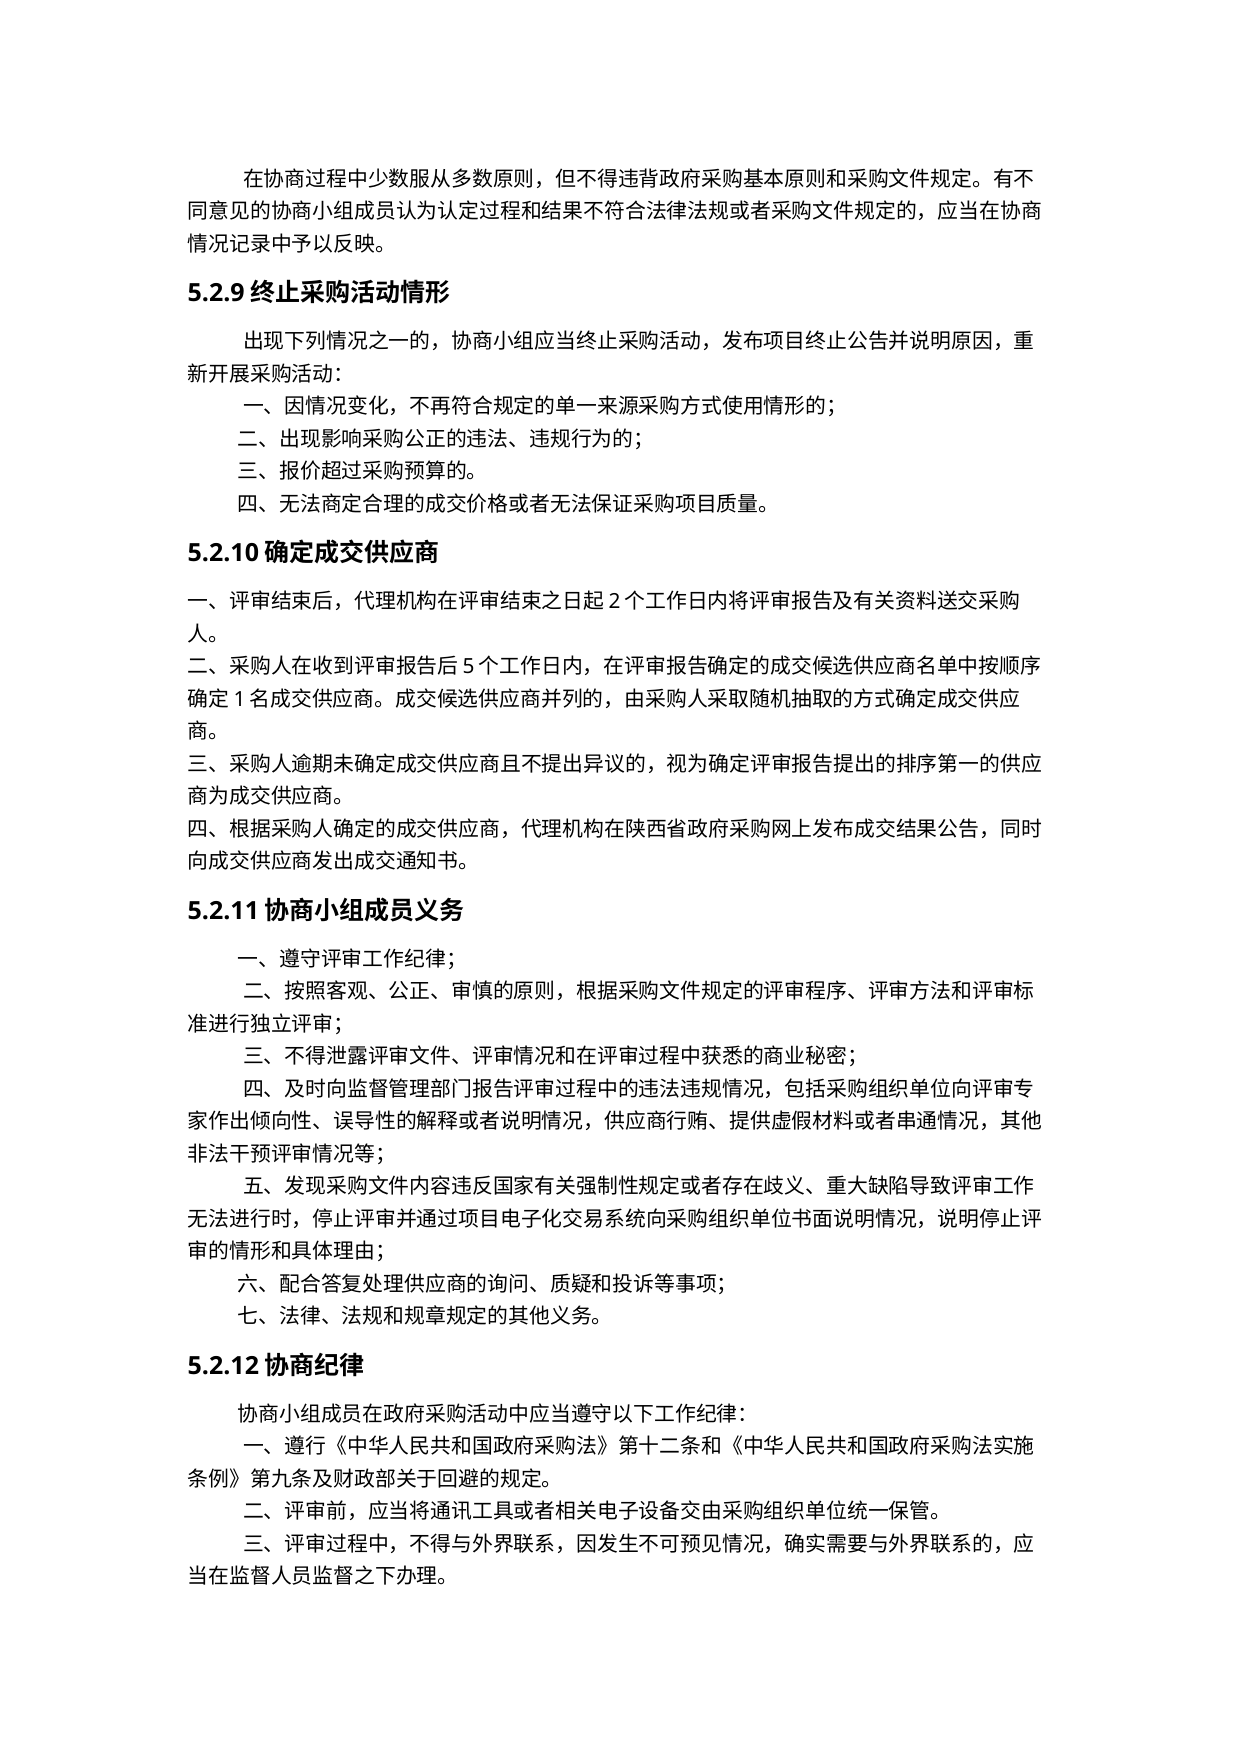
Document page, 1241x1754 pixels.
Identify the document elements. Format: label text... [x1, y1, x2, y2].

text 5.2.12协商纪律 [187, 1332, 1053, 1397]
text 三、评审过程中，不得与外界联系，因发生不可预见情况，确实需要与外界联系的，应当在监督人员监督之下办理。 [187, 1527, 1053, 1592]
text 二、按照客观、公正、审慎的原则，根据采购文件规定的评审程序、评审方法和评审标准进行独立评审； [187, 974, 1053, 1039]
text 三、报价超过采购预算的。 [187, 454, 1053, 487]
text 二、采购人在收到评审报告后5个工作日内，在评审报告确定的成交候选供应商名单中按顺序确定1名成交供应商。成交候选供应商并列的，由采购人采取随机抽取的方式确定成交供应商。 [187, 649, 1053, 747]
text 四、根据采购人确定的成交供应商，代理机构在陕西省政府采购网上发布成交结果公告，同时向成交供应商发出成交通知书。 [187, 812, 1053, 877]
text 七、法律、法规和规章规定的其他义务。 [187, 1299, 1053, 1332]
text 三、不得泄露评审文件、评审情况和在评审过程中获悉的商业秘密； [187, 1039, 1053, 1072]
text 二、评审前，应当将通讯工具或者相关电子设备交由采购组织单位统一保管。 [187, 1494, 1053, 1527]
text 四、及时向监督管理部门报告评审过程中的违法违规情况，包括采购组织单位向评审专家作出倾向性、误导性的解释或者说明情况，供应商行贿、提供虚假材料或者串通情况，其他非法干预评审情况等； [187, 1072, 1053, 1169]
text 六、配合答复处理供应商的询问、质疑和投诉等事项； [187, 1267, 1053, 1299]
text 二、出现影响采购公正的违法、违规行为的； [187, 422, 1053, 454]
text 一、因情况变化，不再符合规定的单一来源采购方式使用情形的； [187, 389, 1053, 422]
text 三、采购人逾期未确定成交供应商且不提出异议的，视为确定评审报告提出的排序第一的供应商为成交供应商。 [187, 747, 1053, 812]
text 出现下列情况之一的，协商小组应当终止采购活动，发布项目终止公告并说明原因，重新开展采购活动： [187, 324, 1053, 389]
text 五、发现采购文件内容违反国家有关强制性规定或者存在歧义、重大缺陷导致评审工作无法进行时，停止评审并通过项目电子化交易系统向采购组织单位书面说明情况，说明停止评审的情形和具体理由； [187, 1169, 1053, 1267]
text 5.2.10确定成交供应商 [187, 519, 1053, 584]
text 一、遵守评审工作纪律； [187, 942, 1053, 974]
text 5.2.9终止采购活动情形 [187, 259, 1053, 324]
text 一、遵行《中华人民共和国政府采购法》第十二条和《中华人民共和国政府采购法实施条例》第九条及财政部关于回避的规定。 [187, 1429, 1053, 1494]
text 5.2.11协商小组成员义务 [187, 877, 1053, 942]
text 四、无法商定合理的成交价格或者无法保证采购项目质量。 [187, 487, 1053, 519]
text 在协商过程中少数服从多数原则，但不得违背政府采购基本原则和采购文件规定。有不同意见的协商小组成员认为认定过程和结果不符合法律法规或者采购文件规定的，应当在协商情况记录中予以反映。 [187, 162, 1053, 259]
text 协商小组成员在政府采购活动中应当遵守以下工作纪律： [187, 1397, 1053, 1429]
text 一、评审结束后，代理机构在评审结束之日起2个工作日内将评审报告及有关资料送交采购人。 [187, 584, 1053, 649]
